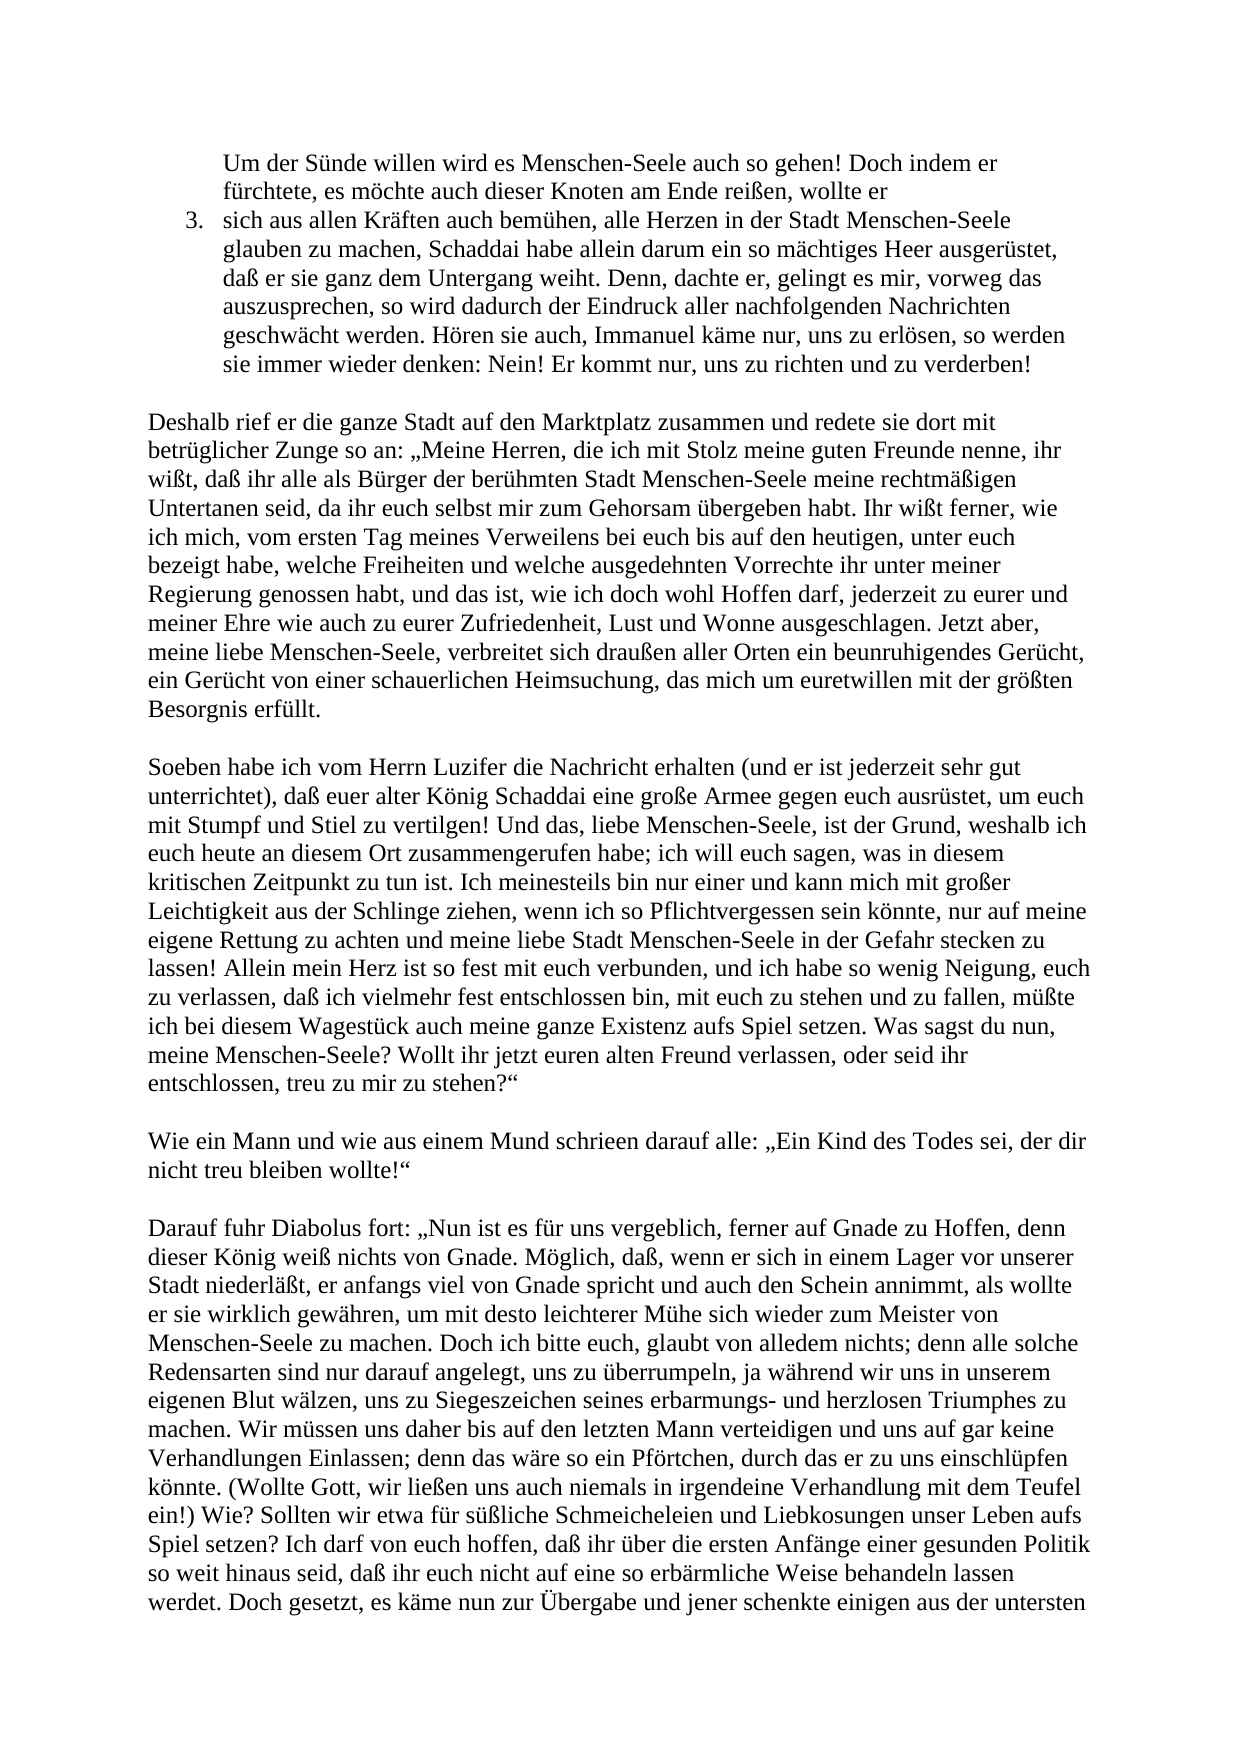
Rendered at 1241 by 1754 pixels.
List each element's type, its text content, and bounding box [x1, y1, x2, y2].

list sich aus allen Kräften auch bemühen, alle Herzen in der Stadt Menschen-Seele glauben zu machen, Schaddai habe allein darum ein so mächtiges Heer ausgerüstet, daß er sie ganz dem Untergang weiht. Denn, dachte er, gelingt es mir, vorweg das auszusprechen, so wird dadurch der Eindruck aller nachfolgenden Nachrichten geschwächt werden. Hören sie auch, Immanuel käme nur, uns zu erlösen, so werden sie immer wieder denken: Nein! Er kommt nur, uns zu richten und zu verderben! [185, 493, 1093, 666]
text Soeben habe ich vom Herrn Luzifer die Nachricht erhalten (und er ist jederzeit sehr gut unterrichtet), daß euer alter König Schaddai eine große Armee gegen euch ausrüstet, um euch mit Stumpf und Stiel zu vertilgen! Und das, liebe Menschen-Seele, ist der Grund, weshalb ich euch heute an diesem Ort zusammengerufen habe; ich will euch sagen, was in diesem kritischen Zeitpunkt zu tun ist. Ich meinesteils bin nur einer und kann mich mit großer Leichtigkeit aus der Schlinge ziehen, wenn ich so Pflichtvergessen sein könnte, nur auf meine eigene Rettung zu achten und meine liebe Stadt Menschen-Seele in der Gefahr stecken zu lassen! Allein mein Herz ist so fest mit euch verbunden, und ich habe so wenig Neigung, euch zu verlassen, daß ich vielmehr fest entschlossen bin, mit euch zu stehen und zu fallen, müßte ich bei diesem Wagestück auch meine ganze Existenz aufs Spiel setzen. Was sagst du nun, meine Menschen-Seele? Wollt ihr jetzt euren alten Freund verlassen, oder seid ihr entschlossen, treu zu mir zu stehen?“ [148, 1041, 1093, 1386]
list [185, 148, 1093, 205]
list Sodann meinte Satan, daß Immanuel, der Sohn Schaddais, von der weiteren Verfolgung seines Plans abgeschreckt wird, wenn er sieht, wie die schauerlichen Wogen der Gottlosigkeit in Menschen-Seele auf- und niedergehen. Denn er wußte, daß Schaddai heilig ist und auch sein Sohn Immanuel, und hatte es selbst erfahren, wie sein Frevel, seine Empörung ihn aus des Himmels Glanz und von der höchsten Ehrenstufe zum schauerlichen Höllenpfuhl hinabgestürzt hatte. Daher sein Schluß: Um der Sünde willen wird es Menschen-Seele auch so gehen! Doch indem er fürchtete, es möchte auch dieser Knoten am Ende reißen, wollte er [185, 234, 1093, 464]
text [148, 1501, 1093, 1616]
text Wie ein Mann und wie aus einem Mund schrieen darauf alle: „Ein Kind des Todes sei, der dir nicht treu bleiben wollte!“ [148, 1415, 1093, 1472]
text Deshalb rief er die ganze Stadt auf den Marktplatz zusammen und redete sie dort mit betrüglicher Zunge so an: „Meine Herren, die ich mit Stolz meine guten Freunde nenne, ihr wißt, daß ihr alle als Bürger der berühmten Stadt Menschen-Seele meine rechtmäßigen Untertanen seid, da ihr euch selbst mir zum Gehorsam übergeben habt. Ihr wißt ferner, wie ich mich, vom ersten Tag meines Verweilens bei euch bis auf den heutigen, unter euch bezeigt habe, welche Freiheiten und welche ausgedehnten Vorrechte ihr unter meiner Regierung genossen habt, und das ist, wie ich doch wohl Hoffen darf, jederzeit zu eurer und meiner Ehre wie auch zu eurer Zufriedenheit, Lust und Wonne ausgeschlagen. Jetzt aber, meine liebe Menschen-Seele, verbreitet sich draußen aller Orten ein beunruhigendes Gerücht, ein Gerücht von einer schauerlichen Heimsuchung, das mich um euretwillen mit der größten Besorgnis erfüllt. [148, 695, 1093, 1011]
